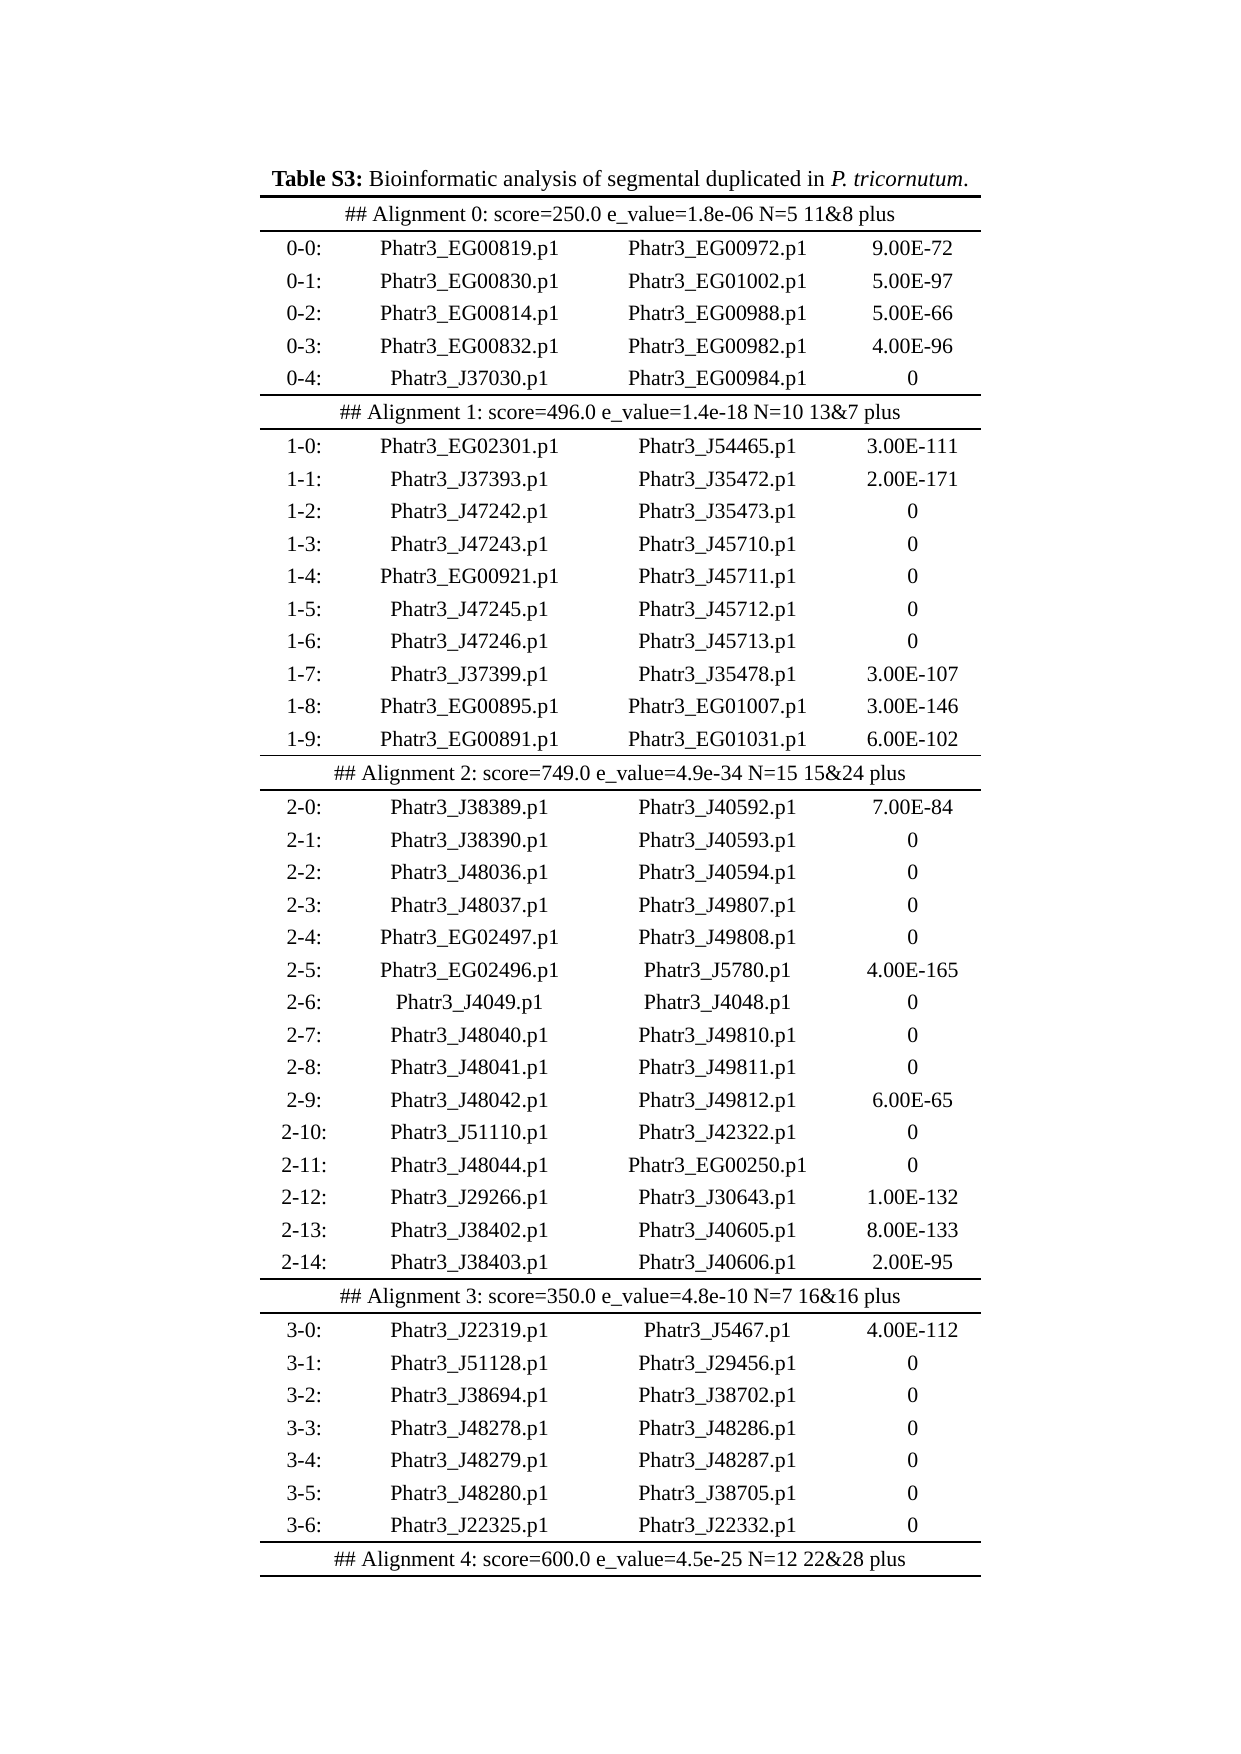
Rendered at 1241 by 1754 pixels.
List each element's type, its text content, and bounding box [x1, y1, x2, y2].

table_cell Phatr3_J47243.p1 [348, 527, 591, 560]
table_cell Phatr3_J38702.p1 [591, 1379, 844, 1411]
table_cell Phatr3_J48279.p1 [348, 1444, 591, 1476]
table_cell 0 [844, 527, 981, 560]
table_cell 1-7: [260, 657, 348, 690]
table_cell 3-0: [260, 1314, 348, 1346]
table_cell 2-1: [260, 823, 348, 855]
table_cell 3-3: [260, 1411, 348, 1443]
table_cell 1-0: [260, 430, 348, 462]
table_cell Phatr3_J45711.p1 [591, 560, 844, 592]
table_cell Phatr3_J42322.p1 [591, 1115, 844, 1148]
table_cell 0 [844, 592, 981, 625]
table_cell Phatr3_J51128.p1 [348, 1346, 591, 1378]
table_cell 2-11: [260, 1148, 348, 1180]
table_cell 4.00E-165 [844, 953, 981, 985]
table_cell Phatr3_J45712.p1 [591, 592, 844, 625]
table_cell Phatr3_EG00830.p1 [348, 264, 591, 297]
table_cell Phatr3_EG01031.p1 [591, 722, 844, 755]
table_cell 1-2: [260, 495, 348, 527]
table_cell Phatr3_J22325.p1 [348, 1509, 591, 1541]
table_cell 3.00E-146 [844, 690, 981, 722]
table_cell Phatr3_EG00984.p1 [591, 362, 844, 394]
table_cell Phatr3_J49812.p1 [591, 1083, 844, 1115]
table_cell 2.00E-95 [844, 1245, 981, 1278]
table_cell Phatr3_J38403.p1 [348, 1245, 591, 1278]
table_cell 0 [844, 855, 981, 888]
table_cell Phatr3_J35473.p1 [591, 495, 844, 527]
table_cell Phatr3_J4049.p1 [348, 985, 591, 1018]
table_cell 1-4: [260, 560, 348, 592]
table_cell 7.00E-84 [844, 791, 981, 823]
table_cell Phatr3_J49810.p1 [591, 1018, 844, 1050]
table_cell Phatr3_J37393.p1 [348, 462, 591, 495]
text Table S3: Bioinformatic analysis of segmental duplicated in P. tricornutum. [187, 162, 1053, 194]
table_cell Phatr3_EG00972.p1 [591, 232, 844, 264]
table_cell Phatr3_J40606.p1 [591, 1245, 844, 1278]
table_cell 0 [844, 1379, 981, 1411]
table_cell Phatr3_J35478.p1 [591, 657, 844, 690]
table_cell 3.00E-111 [844, 430, 981, 462]
table_cell Phatr3_J40594.p1 [591, 855, 844, 888]
table_cell 0 [844, 1018, 981, 1050]
table_cell 1-9: [260, 722, 348, 755]
table_cell Phatr3_J54465.p1 [591, 430, 844, 462]
table_cell ## Alignment 2: score=749.0 e_value=4.9e-34 N=15 15&24 plus [260, 756, 981, 789]
table_cell 2-12: [260, 1180, 348, 1213]
table_cell 0 [844, 1346, 981, 1378]
table_cell 0 [844, 1476, 981, 1508]
table_cell Phatr3_EG00982.p1 [591, 329, 844, 362]
table_cell 8.00E-133 [844, 1213, 981, 1245]
table_cell Phatr3_J38705.p1 [591, 1476, 844, 1508]
table_cell Phatr3_J49811.p1 [591, 1050, 844, 1083]
table_cell 0 [844, 920, 981, 953]
table_cell 2-14: [260, 1245, 348, 1278]
table_cell Phatr3_EG00895.p1 [348, 690, 591, 722]
table_cell ## Alignment 4: score=600.0 e_value=4.5e-25 N=12 22&28 plus [260, 1543, 981, 1575]
table_cell 2-2: [260, 855, 348, 888]
table_cell 2.00E-171 [844, 462, 981, 495]
table_cell 0 [844, 495, 981, 527]
table_cell 1-5: [260, 592, 348, 625]
table_cell Phatr3_EG02497.p1 [348, 920, 591, 953]
table_cell Phatr3_EG00250.p1 [591, 1148, 844, 1180]
table_cell Phatr3_J40592.p1 [591, 791, 844, 823]
table_cell ## Alignment 1: score=496.0 e_value=1.4e-18 N=10 13&7 plus [260, 396, 981, 428]
table_cell Phatr3_J48280.p1 [348, 1476, 591, 1508]
table_cell 2-8: [260, 1050, 348, 1083]
table_cell Phatr3_J45710.p1 [591, 527, 844, 560]
table_cell 0 [844, 1509, 981, 1541]
table_cell Phatr3_J38402.p1 [348, 1213, 591, 1245]
table_cell 0 [844, 888, 981, 920]
table_cell 0 [844, 362, 981, 394]
table_cell 2-10: [260, 1115, 348, 1148]
table_cell Phatr3_J40605.p1 [591, 1213, 844, 1245]
table_cell Phatr3_EG00921.p1 [348, 560, 591, 592]
table_cell Phatr3_J22319.p1 [348, 1314, 591, 1346]
table_cell 3-5: [260, 1476, 348, 1508]
table_cell Phatr3_J49807.p1 [591, 888, 844, 920]
table_cell Phatr3_J38389.p1 [348, 791, 591, 823]
table_cell Phatr3_J48287.p1 [591, 1444, 844, 1476]
table_cell 4.00E-112 [844, 1314, 981, 1346]
table_cell 0 [844, 1411, 981, 1443]
table_cell 1-1: [260, 462, 348, 495]
table_cell 1.00E-132 [844, 1180, 981, 1213]
table_cell 0 [844, 625, 981, 657]
table_cell Phatr3_J48040.p1 [348, 1018, 591, 1050]
table_cell 0 [844, 985, 981, 1018]
table_cell 3.00E-107 [844, 657, 981, 690]
table_cell 0 [844, 560, 981, 592]
table_cell Phatr3_J5467.p1 [591, 1314, 844, 1346]
table_cell 1-8: [260, 690, 348, 722]
table_cell 3-4: [260, 1444, 348, 1476]
table_cell Phatr3_J47242.p1 [348, 495, 591, 527]
table_cell Phatr3_J48042.p1 [348, 1083, 591, 1115]
table_cell Phatr3_EG02301.p1 [348, 430, 591, 462]
table_cell 5.00E-66 [844, 297, 981, 329]
table_cell 2-9: [260, 1083, 348, 1115]
table_cell 0-0: [260, 232, 348, 264]
table_cell 6.00E-65 [844, 1083, 981, 1115]
table_cell 2-3: [260, 888, 348, 920]
table_cell 5.00E-97 [844, 264, 981, 297]
table_cell 6.00E-102 [844, 722, 981, 755]
table_cell Phatr3_J48286.p1 [591, 1411, 844, 1443]
table_cell Phatr3_EG00819.p1 [348, 232, 591, 264]
table_cell 3-1: [260, 1346, 348, 1378]
table_cell Phatr3_J45713.p1 [591, 625, 844, 657]
table_cell Phatr3_J47245.p1 [348, 592, 591, 625]
table_cell Phatr3_EG00988.p1 [591, 297, 844, 329]
table_cell 2-4: [260, 920, 348, 953]
table_cell Phatr3_EG01007.p1 [591, 690, 844, 722]
table_cell 1-6: [260, 625, 348, 657]
table_cell 0 [844, 1050, 981, 1083]
table_cell 4.00E-96 [844, 329, 981, 362]
table_cell Phatr3_J48037.p1 [348, 888, 591, 920]
table_cell Phatr3_EG01002.p1 [591, 264, 844, 297]
table_cell Phatr3_J48041.p1 [348, 1050, 591, 1083]
table_cell Phatr3_J38390.p1 [348, 823, 591, 855]
table_cell Phatr3_J22332.p1 [591, 1509, 844, 1541]
table_cell Phatr3_J51110.p1 [348, 1115, 591, 1148]
table_cell Phatr3_EG00814.p1 [348, 297, 591, 329]
table_cell Phatr3_J38694.p1 [348, 1379, 591, 1411]
table_cell Phatr3_J29266.p1 [348, 1180, 591, 1213]
table_cell 2-13: [260, 1213, 348, 1245]
table_cell 1-3: [260, 527, 348, 560]
table_cell 0 [844, 1444, 981, 1476]
table_cell 2-6: [260, 985, 348, 1018]
table_cell 2-7: [260, 1018, 348, 1050]
table_cell Phatr3_EG02496.p1 [348, 953, 591, 985]
table_cell 0 [844, 823, 981, 855]
table_cell Phatr3_J47246.p1 [348, 625, 591, 657]
table_cell 9.00E-72 [844, 232, 981, 264]
table_cell 2-5: [260, 953, 348, 985]
table_cell 0-2: [260, 297, 348, 329]
table_cell ## Alignment 3: score=350.0 e_value=4.8e-10 N=7 16&16 plus [260, 1280, 981, 1312]
table_header ## Alignment 0: score=250.0 e_value=1.8e-06 N=5 11&8 plus [260, 198, 981, 230]
table_cell Phatr3_J48278.p1 [348, 1411, 591, 1443]
table_cell Phatr3_J49808.p1 [591, 920, 844, 953]
table_cell 0-3: [260, 329, 348, 362]
table_cell Phatr3_J40593.p1 [591, 823, 844, 855]
table_cell 0 [844, 1148, 981, 1180]
table_cell Phatr3_J30643.p1 [591, 1180, 844, 1213]
table_cell 0 [844, 1115, 981, 1148]
table_cell Phatr3_J48044.p1 [348, 1148, 591, 1180]
table_cell 3-2: [260, 1379, 348, 1411]
table_cell Phatr3_J48036.p1 [348, 855, 591, 888]
table_cell Phatr3_J4048.p1 [591, 985, 844, 1018]
table_cell 2-0: [260, 791, 348, 823]
table_cell Phatr3_J35472.p1 [591, 462, 844, 495]
table_cell 0-4: [260, 362, 348, 394]
table_cell Phatr3_EG00832.p1 [348, 329, 591, 362]
table_cell 0-1: [260, 264, 348, 297]
table_cell Phatr3_J29456.p1 [591, 1346, 844, 1378]
table_cell 3-6: [260, 1509, 348, 1541]
table_cell Phatr3_EG00891.p1 [348, 722, 591, 755]
table_cell Phatr3_J5780.p1 [591, 953, 844, 985]
table_cell Phatr3_J37030.p1 [348, 362, 591, 394]
table_cell Phatr3_J37399.p1 [348, 657, 591, 690]
